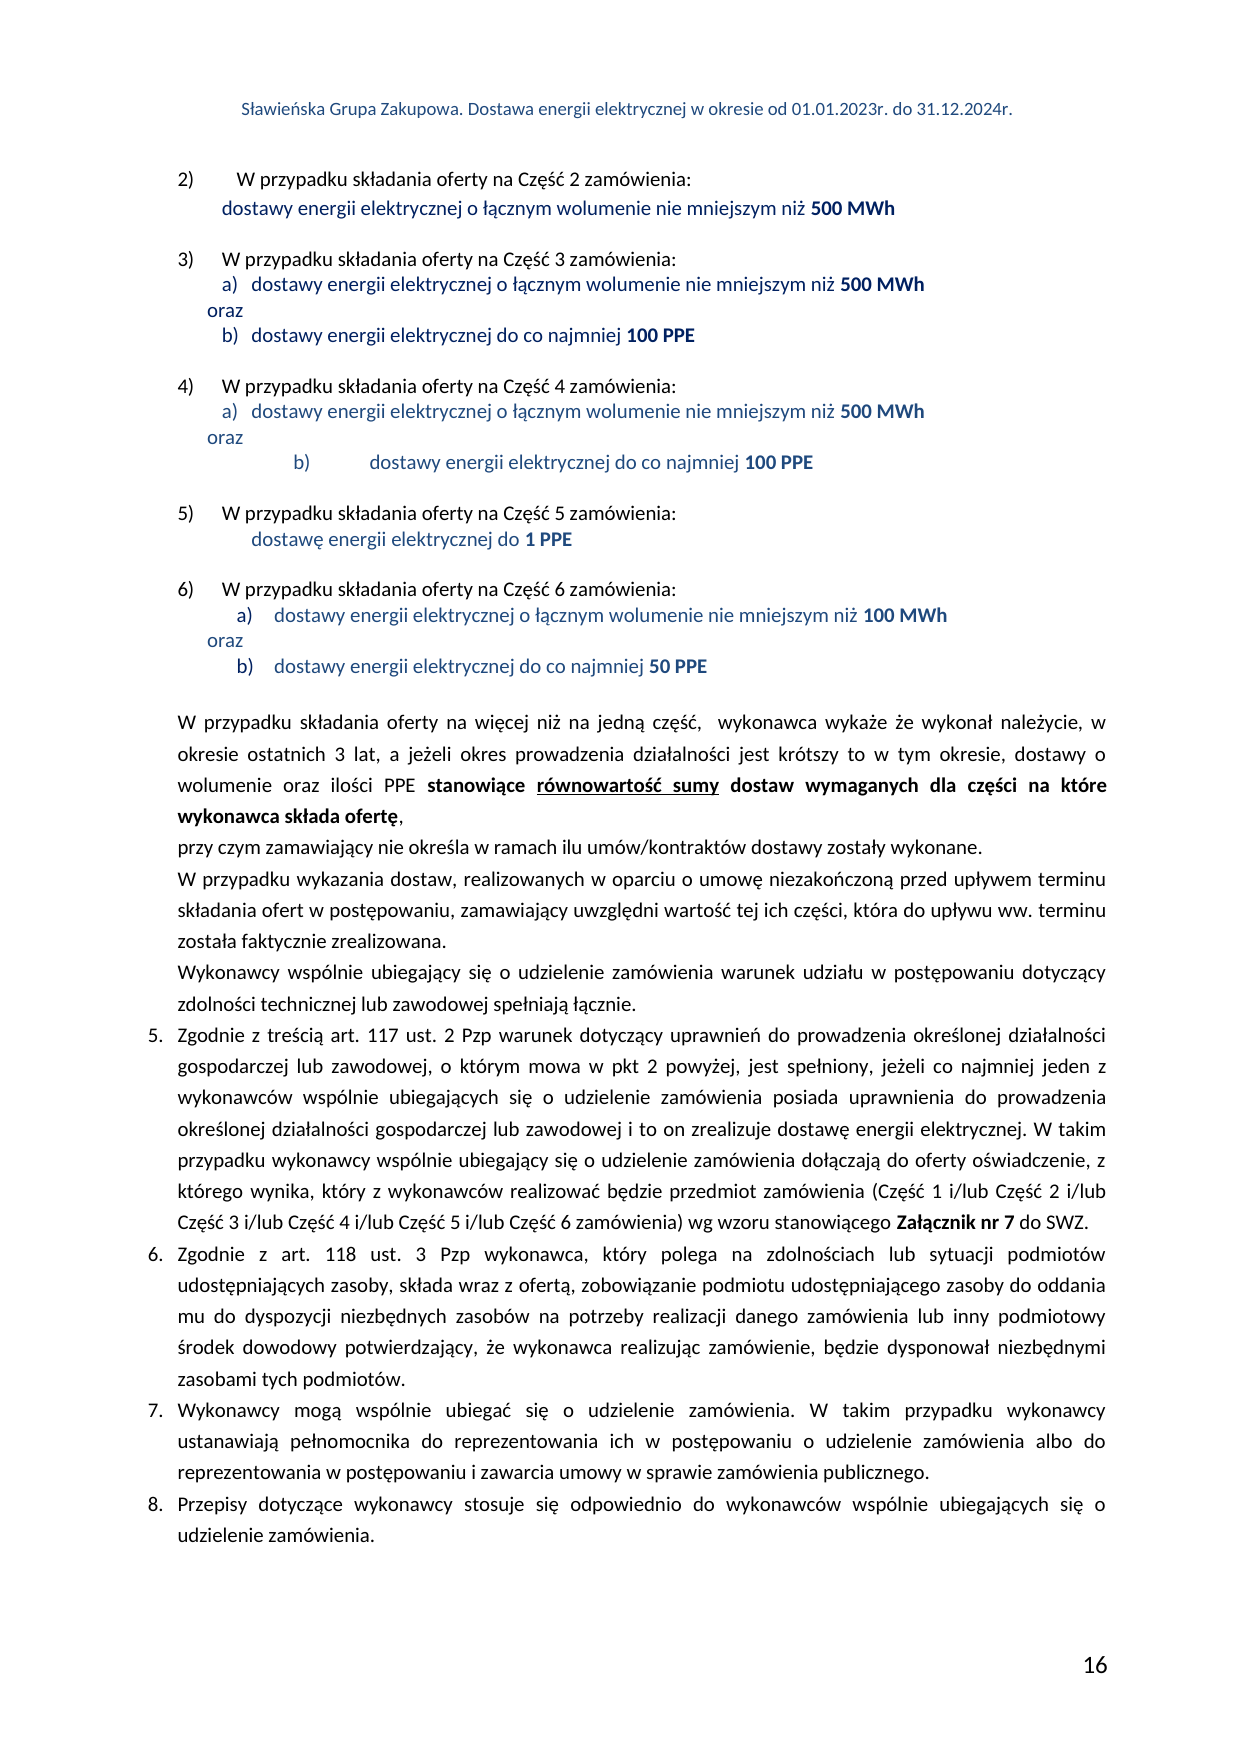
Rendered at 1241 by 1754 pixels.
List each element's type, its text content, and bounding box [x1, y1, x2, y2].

text oraz [207, 424, 1107, 449]
list Zgodnie z treścią art. 117 ust. 2 Pzp warunek dotyczący uprawnień do prowadzenia określonej działalności gospodarczej lub zawodowej, o którym mowa w pkt 2 powyżej, jest spełniony, jeżeli co najmniej jeden z wykonawców wspólnie ubiegających się o udzielenie zamówienia posiada uprawnienia do prowadzenia określonej działalności gospodarczej lub zawodowej i to on zrealizuje dostawę energii elektrycznej. W takim przypadku wykonawcy wspólnie ubiegający się o udzielenie zamówienia dołączają do oferty oświadczenie, z którego wynika, który z wykonawców realizować będzie przedmiot zamówienia (Część 1 i/lub Część 2 i/lub Część 3 i/lub Część 4 i/lub Część 5 i/lub Część 6 zamówienia) wg wzoru stanowiącego Załącznik nr 7 do SWZ. [148, 1016, 1107, 1235]
list dostawy energii elektrycznej do co najmniej 100 PPE [222, 322, 1107, 348]
text dostawy energii elektrycznej o łącznym wolumenie nie mniejszym niż 500 MWh [222, 192, 1107, 221]
list W przypadku składania oferty na Część 5 zamówienia: [177, 500, 1107, 526]
list W przypadku składania oferty na Część 4 zamówienia: [177, 373, 1107, 399]
list dostawy energii elektrycznej do co najmniej 50 PPE [236, 653, 1107, 678]
list Przepisy dotyczące wykonawcy stosuje się odpowiednio do wykonawców wspólnie ubiegających się o udzielenie zamówienia. [148, 1485, 1107, 1547]
list Zgodnie z art. 118 ust. 3 Pzp wykonawca, który polega na zdolnościach lub sytuacji podmiotów udostępniających zasoby, składa wraz z ofertą, zobowiązanie podmiotu udostępniającego zasoby do oddania mu do dyspozycji niezbędnych zasobów na potrzeby realizacji danego zamówienia lub inny podmiotowy środek dowodowy potwierdzający, że wykonawca realizując zamówienie, będzie dysponował niezbędnymi zasobami tych podmiotów. [148, 1235, 1107, 1391]
text oraz [207, 297, 1107, 322]
list W przypadku składania oferty na Część 2 zamówienia: [177, 162, 1107, 192]
list W przypadku składania oferty na Część 6 zamówienia: [177, 577, 1107, 602]
list dostawy energii elektrycznej o łącznym wolumenie nie mniejszym niż 100 MWh [236, 602, 1107, 627]
list dostawy energii elektrycznej o łącznym wolumenie nie mniejszym niż 500 MWh [222, 272, 1107, 297]
text przy czym zamawiający nie określa w ramach ilu umów/kontraktów dostawy zostały wykonane. [177, 829, 1107, 860]
text W przypadku składania oferty na więcej niż na jedną część, wykonawca wykaże że wykonał należycie, w okresie ostatnich 3 lat, a jeżeli okres prowadzenia działalności jest krótszy to w tym okresie, dostawy o wolumenie oraz ilości PPE stanowiące równowartość sumy dostaw wymaganych dla części na które wykonawca składa ofertę, [177, 704, 1107, 829]
list dostawy energii elektrycznej o łącznym wolumenie nie mniejszym niż 500 MWh [222, 399, 1107, 424]
text oraz [207, 627, 1107, 653]
list dostawy energii elektrycznej do co najmniej 100 PPE [221, 449, 1107, 475]
text W przypadku wykazania dostaw, realizowanych w oparciu o umowę niezakończoną przed upływem terminu składania ofert w postępowaniu, zamawiający uwzględni wartość tej ich części, która do upływu ww. terminu została faktycznie zrealizowana. [177, 860, 1107, 954]
text dostawę energii elektrycznej do 1 PPE [251, 526, 1107, 551]
list Wykonawcy mogą wspólnie ubiegać się o udzielenie zamówienia. W takim przypadku wykonawcy ustanawiają pełnomocnika do reprezentowania ich w postępowaniu o udzielenie zamówienia albo do reprezentowania w postępowaniu i zawarcia umowy w sprawie zamówienia publicznego. [148, 1391, 1107, 1485]
list W przypadku składania oferty na Część 3 zamówienia: [177, 246, 1107, 272]
text Wykonawcy wspólnie ubiegający się o udzielenie zamówienia warunek udziału w postępowaniu dotyczący zdolności technicznej lub zawodowej spełniają łącznie. [177, 954, 1107, 1016]
